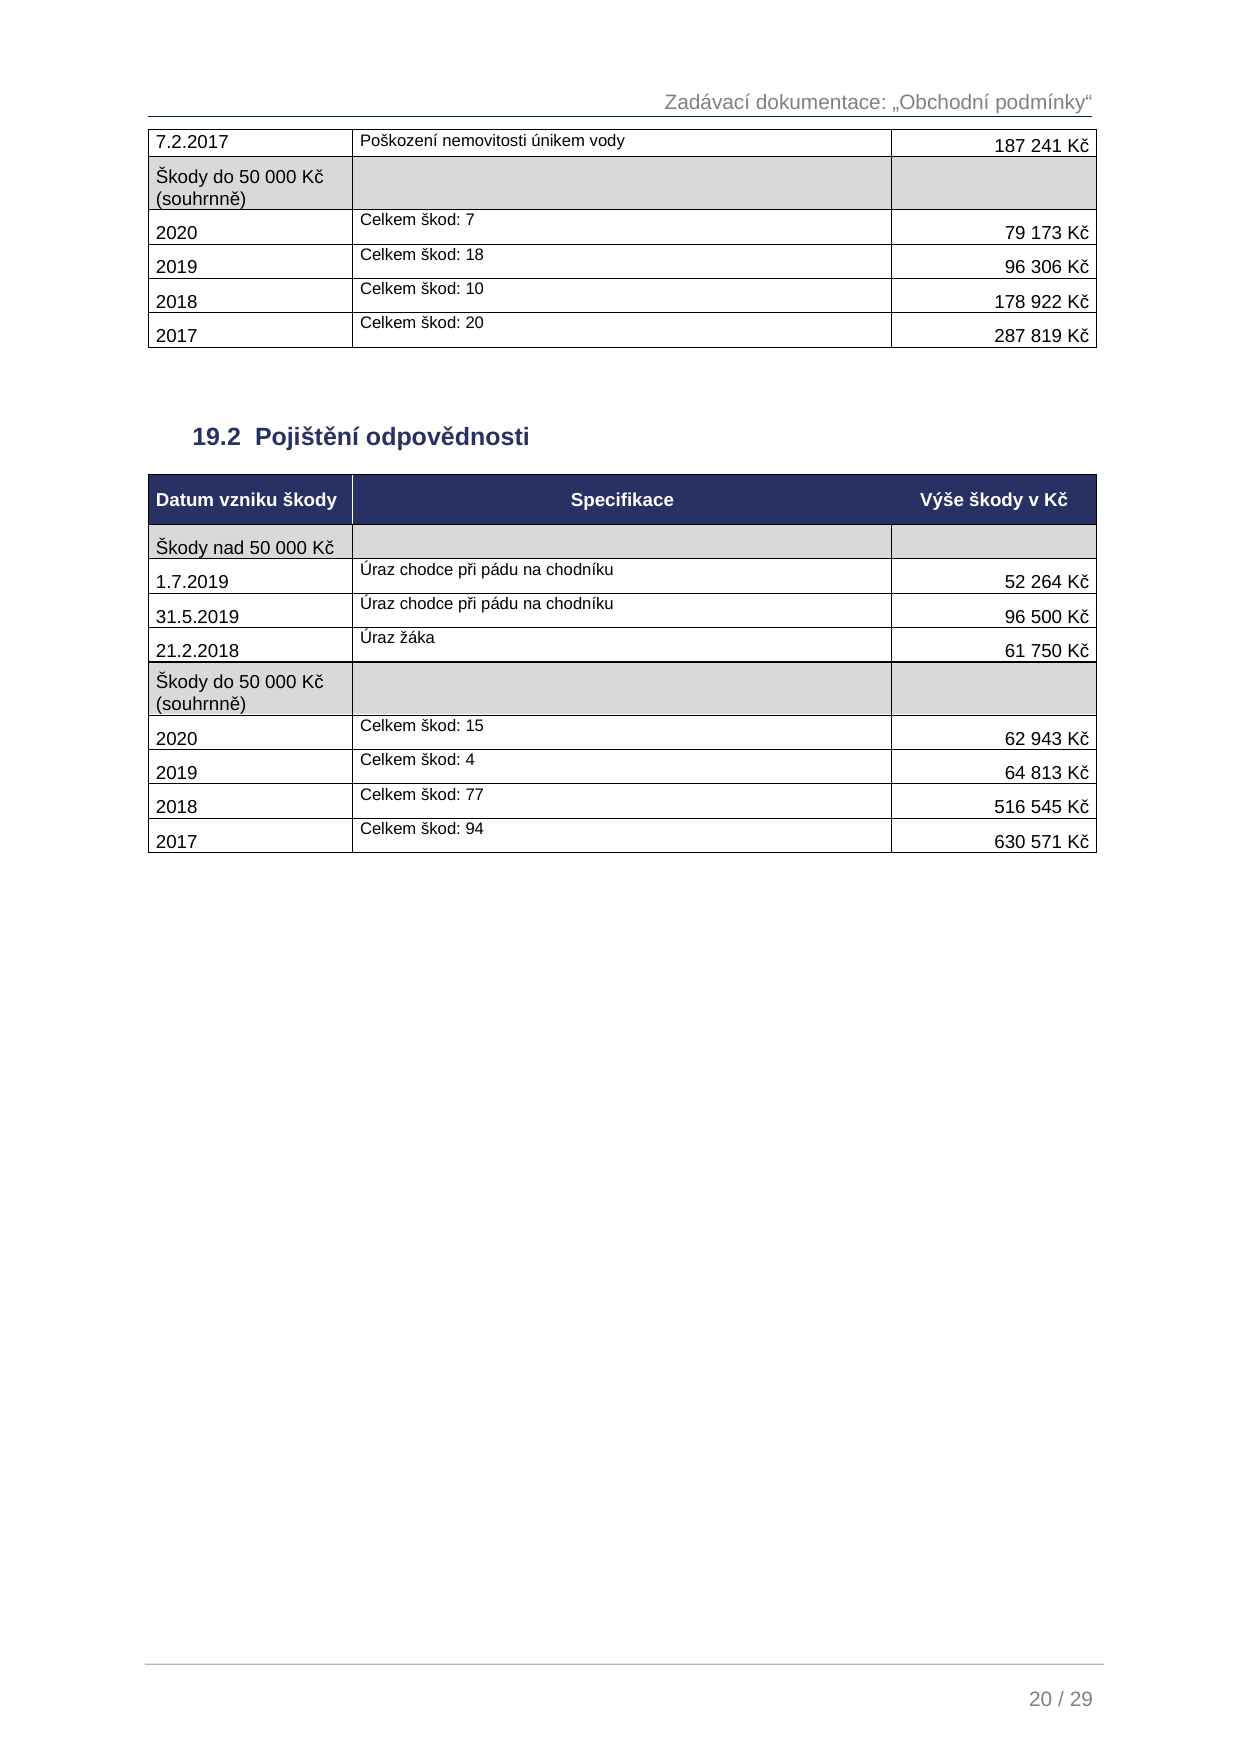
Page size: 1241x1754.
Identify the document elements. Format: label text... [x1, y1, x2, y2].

table_header Specifikace [353, 475, 892, 524]
table_cell [892, 157, 1096, 209]
table_cell 516 545 Kč [892, 784, 1096, 818]
table_cell 96 306 Kč [892, 245, 1096, 278]
table_cell 2019 [149, 245, 352, 278]
table_cell [353, 157, 891, 209]
table_cell 287 819 Kč [892, 313, 1096, 347]
table_cell 2020 [149, 716, 352, 749]
table_cell Úraz chodce při pádu na chodníku [353, 594, 891, 627]
table_cell 2019 [149, 750, 352, 783]
table_cell 52 264 Kč [892, 559, 1096, 593]
table_cell [892, 525, 1096, 558]
table_cell Celkem škod: 4 [353, 750, 891, 783]
table_cell Úraz žáka [353, 628, 891, 661]
table_cell Celkem škod: 20 [353, 313, 891, 347]
table_cell Úraz chodce při pádu na chodníku [353, 559, 891, 593]
table_cell 1.7.2019 [149, 559, 352, 593]
table_cell 630 571 Kč [892, 819, 1096, 852]
table_cell Škody do 50 000 Kč (souhrnně) [149, 157, 352, 209]
table_cell Poškození nemovitosti únikem vody [353, 130, 891, 156]
table_cell 2018 [149, 279, 352, 312]
table_cell Celkem škod: 18 [353, 245, 891, 278]
table_cell 187 241 Kč [892, 130, 1096, 156]
table_cell 178 922 Kč [892, 279, 1096, 312]
table_cell Celkem škod: 77 [353, 784, 891, 818]
table_cell [353, 525, 891, 558]
table_cell 21.2.2018 [149, 628, 352, 661]
table_cell 64 813 Kč [892, 750, 1096, 783]
table_cell 62 943 Kč [892, 716, 1096, 749]
table_cell [353, 663, 891, 714]
subtitle Pojištění odpovědnosti [192, 422, 1092, 451]
table_cell Celkem škod: 15 [353, 716, 891, 749]
table_cell Celkem škod: 94 [353, 819, 891, 852]
table_cell [892, 663, 1096, 714]
table_cell Škody nad 50 000 Kč [149, 525, 352, 558]
table_cell 2018 [149, 784, 352, 818]
table_cell Škody do 50 000 Kč (souhrnně) [149, 663, 352, 714]
table_cell 79 173 Kč [892, 210, 1096, 243]
table_cell Celkem škod: 10 [353, 279, 891, 312]
table_cell Celkem škod: 7 [353, 210, 891, 243]
table_header Datum vzniku škody [149, 475, 352, 524]
table_cell 96 500 Kč [892, 594, 1096, 627]
table_cell 7.2.2017 [149, 130, 352, 156]
table_cell 2017 [149, 313, 352, 347]
table_cell 61 750 Kč [892, 628, 1096, 661]
table_cell 2017 [149, 819, 352, 852]
table_header Výše škody v Kč [892, 475, 1096, 524]
table_cell 31.5.2019 [149, 594, 352, 627]
table_cell 2020 [149, 210, 352, 243]
